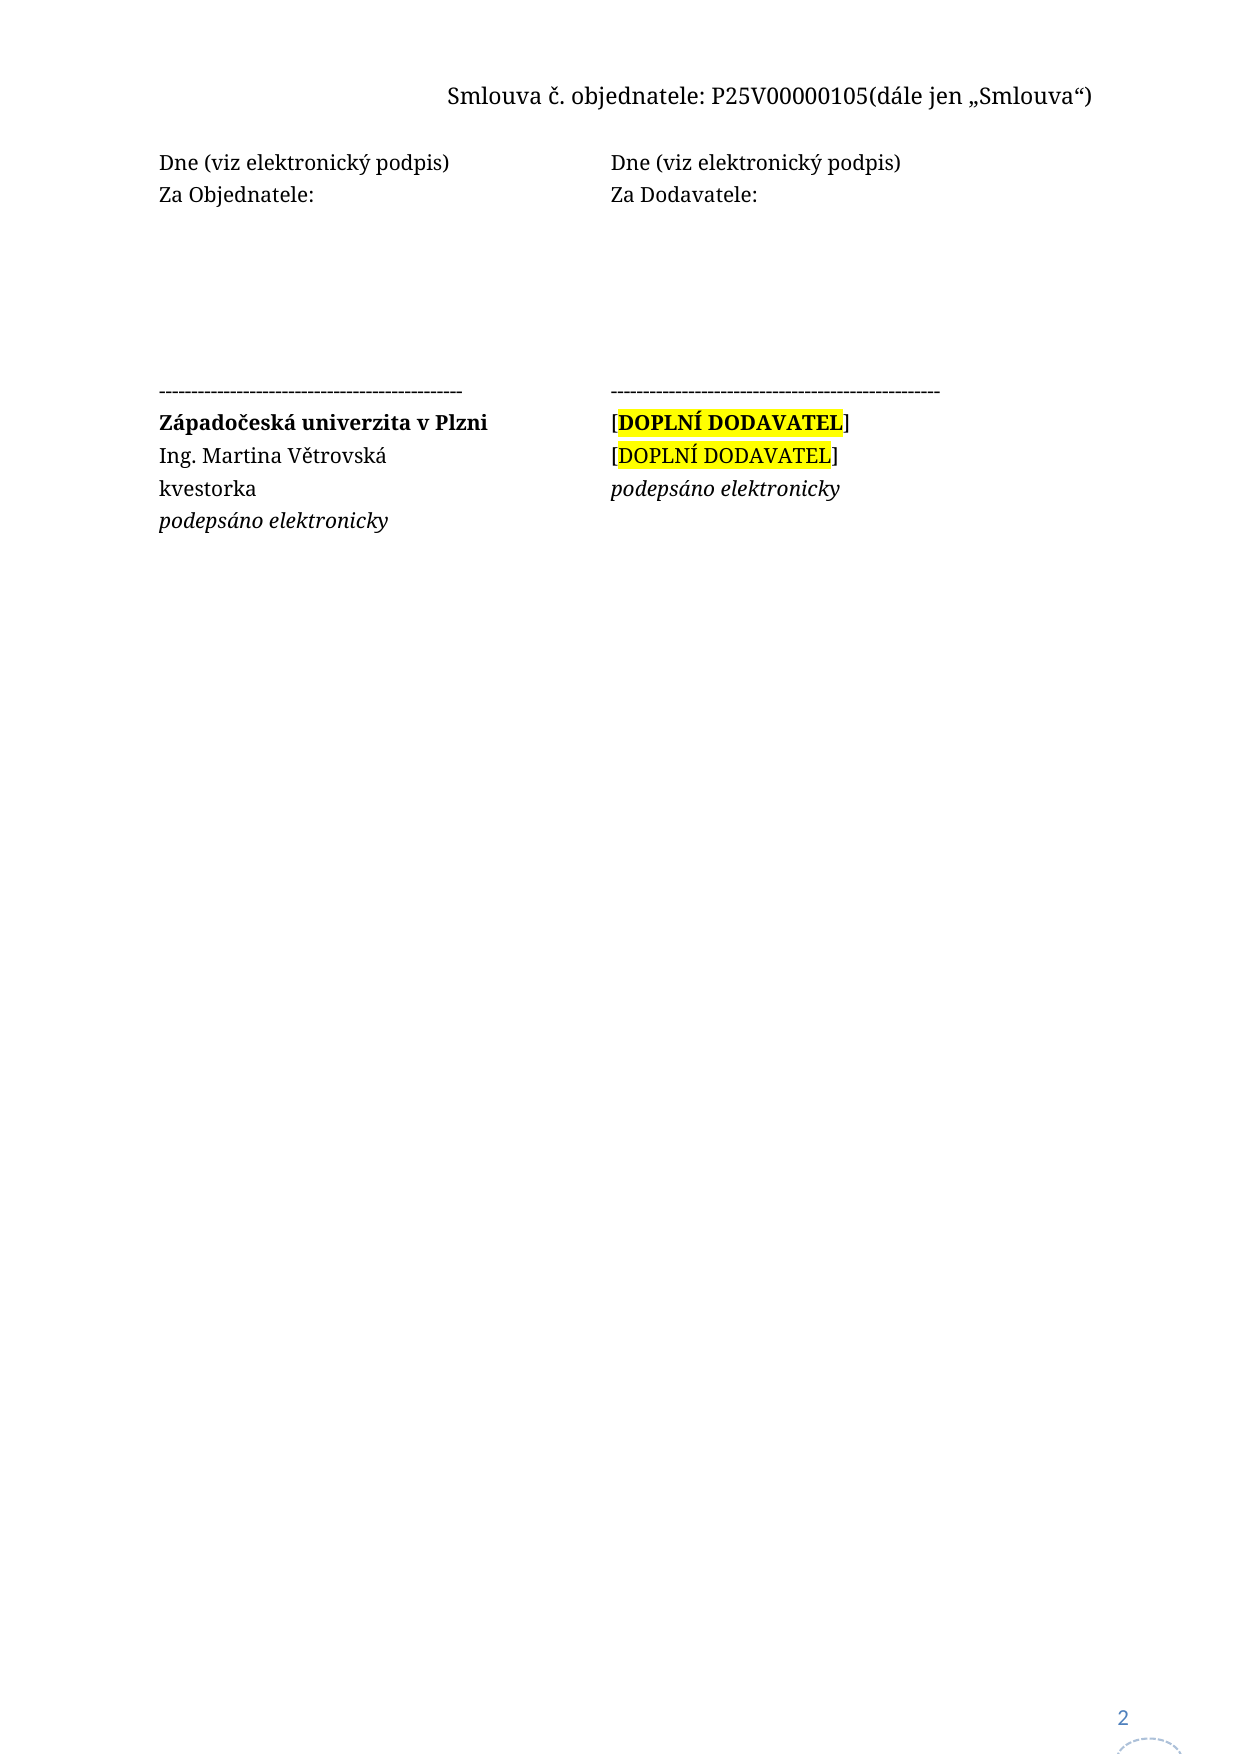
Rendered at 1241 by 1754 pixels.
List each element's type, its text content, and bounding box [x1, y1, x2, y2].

table_header Dne (viz elektronický podpis) Za Dodavatele: --------------------------------------------------- [DOPLNÍ DODAVATEL] [DOPLNÍ DODAVATEL] podepsáno elektronicky [599, 148, 1051, 539]
table_header Dne (viz elektronický podpis) Za Objednatele: ----------------------------------------------- Západočeská univerzita v Plzni Ing. Martina Větrovská kvestorka podepsáno elektronicky [148, 148, 599, 539]
